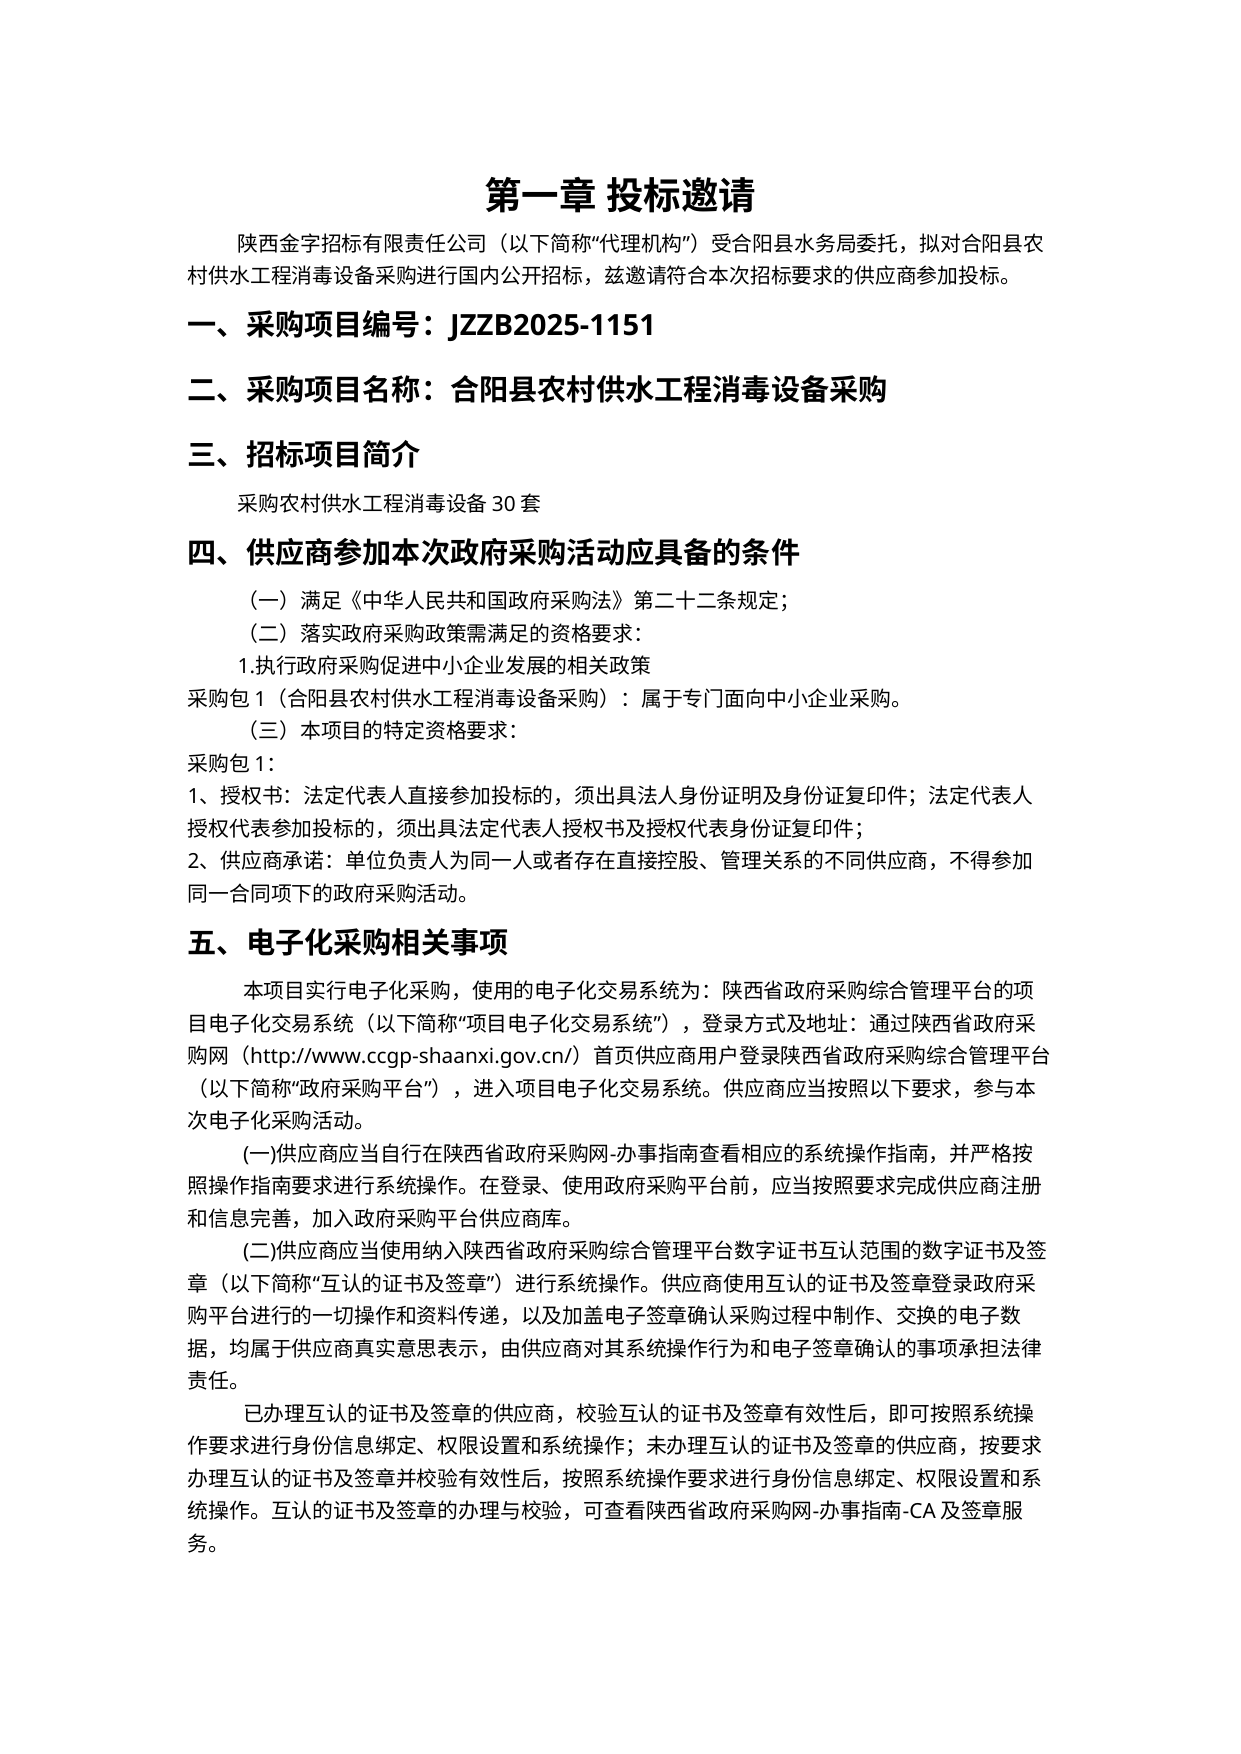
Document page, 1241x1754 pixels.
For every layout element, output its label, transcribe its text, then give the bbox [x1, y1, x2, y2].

text 采购农村供水工程消毒设备30套 [187, 487, 1053, 519]
text （三）本项目的特定资格要求： [187, 714, 1053, 747]
text （二）落实政府采购政策需满足的资格要求： [187, 617, 1053, 649]
text 陕西金字招标有限责任公司（以下简称“代理机构”）受合阳县水务局委托，拟对合阳县农村供水工程消毒设备采购进行国内公开招标，兹邀请符合本次招标要求的供应商参加投标。 [187, 227, 1053, 292]
text (一)供应商应当自行在陕西省政府采购网-办事指南查看相应的系统操作指南，并严格按照操作指南要求进行系统操作。在登录、使用政府采购平台前，应当按照要求完成供应商注册和信息完善，加入政府采购平台供应商库。 [187, 1137, 1053, 1234]
text 四、供应商参加本次政府采购活动应具备的条件 [187, 519, 1053, 584]
text 采购包1（合阳县农村供水工程消毒设备采购）：属于专门面向中小企业采购。 [187, 682, 1053, 714]
text 第一章 投标邀请 [187, 162, 1053, 227]
text 二、采购项目名称：合阳县农村供水工程消毒设备采购 [187, 357, 1053, 422]
text 2、供应商承诺：单位负责人为同一人或者存在直接控股、管理关系的不同供应商，不得参加同一合同项下的政府采购活动。 [187, 844, 1053, 909]
text (二)供应商应当使用纳入陕西省政府采购综合管理平台数字证书互认范围的数字证书及签章（以下简称“互认的证书及签章”）进行系统操作。供应商使用互认的证书及签章登录政府采购平台进行的一切操作和资料传递，以及加盖电子签章确认采购过程中制作、交换的电子数据，均属于供应商真实意思表示，由供应商对其系统操作行为和电子签章确认的事项承担法律责任。 [187, 1234, 1053, 1397]
text （一）满足《中华人民共和国政府采购法》第二十二条规定； [187, 584, 1053, 617]
text 1、授权书：法定代表人直接参加投标的，须出具法人身份证明及身份证复印件；法定代表人授权代表参加投标的，须出具法定代表人授权书及授权代表身份证复印件； [187, 779, 1053, 844]
text 1.执行政府采购促进中小企业发展的相关政策 [187, 649, 1053, 682]
text 已办理互认的证书及签章的供应商，校验互认的证书及签章有效性后，即可按照系统操作要求进行身份信息绑定、权限设置和系统操作；未办理互认的证书及签章的供应商，按要求办理互认的证书及签章并校验有效性后，按照系统操作要求进行身份信息绑定、权限设置和系统操作。互认的证书及签章的办理与校验，可查看陕西省政府采购网-办事指南-CA及签章服务。 [187, 1397, 1053, 1559]
text 五、电子化采购相关事项 [187, 909, 1053, 974]
text 一、采购项目编号：JZZB2025-1151 [187, 292, 1053, 357]
text 本项目实行电子化采购，使用的电子化交易系统为：陕西省政府采购综合管理平台的项目电子化交易系统（以下简称“项目电子化交易系统”），登录方式及地址：通过陕西省政府采购网（http://www.ccgp-shaanxi.gov.cn/）首页供应商用户登录陕西省政府采购综合管理平台（以下简称“政府采购平台”），进入项目电子化交易系统。供应商应当按照以下要求，参与本次电子化采购活动。 [187, 974, 1053, 1137]
text 三、招标项目简介 [187, 422, 1053, 487]
text 采购包1： [187, 747, 1053, 779]
